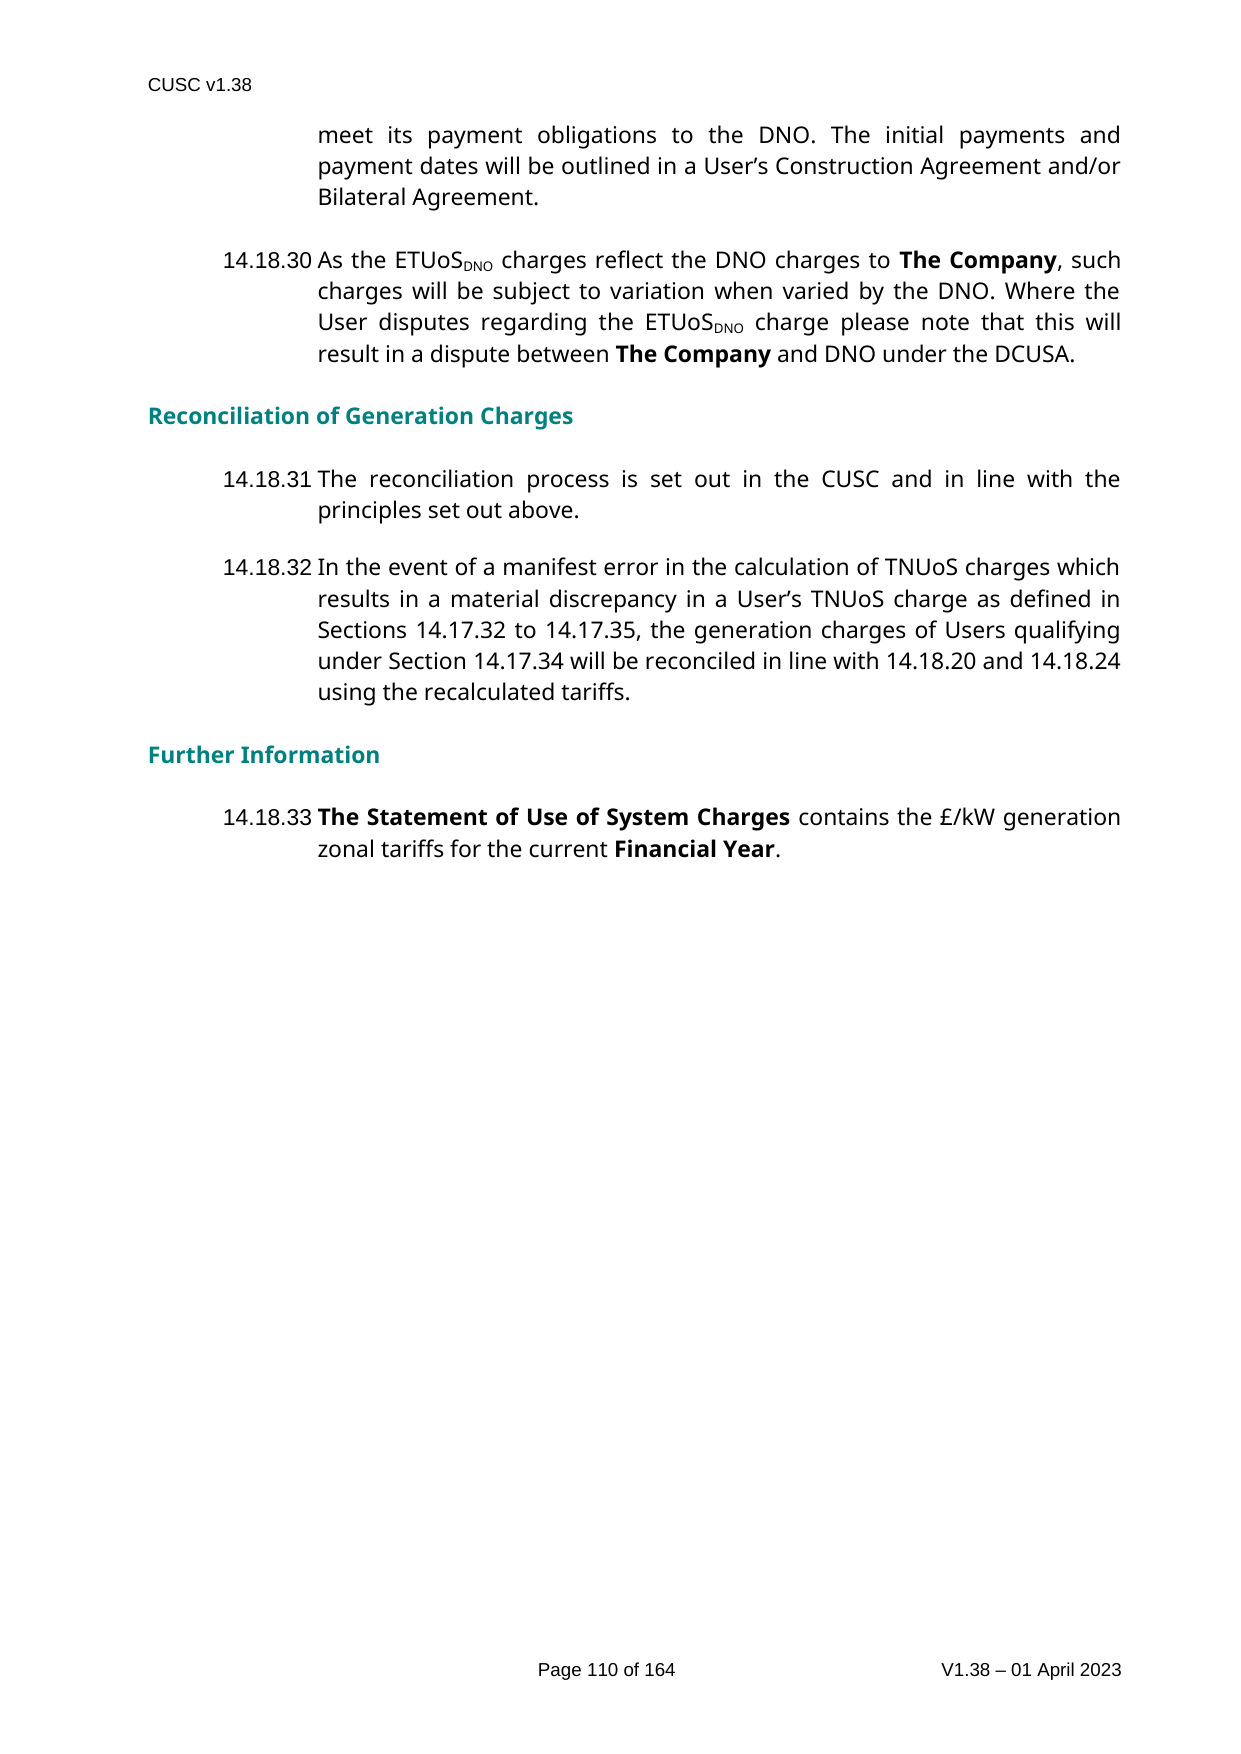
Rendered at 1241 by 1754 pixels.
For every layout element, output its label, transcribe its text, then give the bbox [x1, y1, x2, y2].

list The Statement of Use of System Charges contains the £/kW generation zonal tariffs for the current Financial Year. [223, 801, 1121, 864]
list The reconciliation process is set out in the CUSC and in line with the principles set out above. [223, 462, 1121, 525]
list In the event of a manifest error in the calculation of TNUoS charges which results in a material discrepancy in a User’s TNUoS charge as defined in Sections 14.17.32 to 14.17.35, the generation charges of Users qualifying under Section 14.17.34 will be reconciled in line with 14.18.20 and 14.18.24 using the recalculated tariffs. [223, 551, 1121, 708]
subtitle Further Information [148, 739, 1121, 770]
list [223, 119, 1121, 212]
subtitle Reconciliation of Generation Charges [148, 400, 1121, 431]
list As the ETUoSDNO charges reflect the DNO charges to The Company, such charges will be subject to variation when varied by the DNO. Where the User disputes regarding the ETUoSDNO charge please note that this will result in a dispute between The Company and DNO under the DCUSA. [223, 244, 1121, 369]
